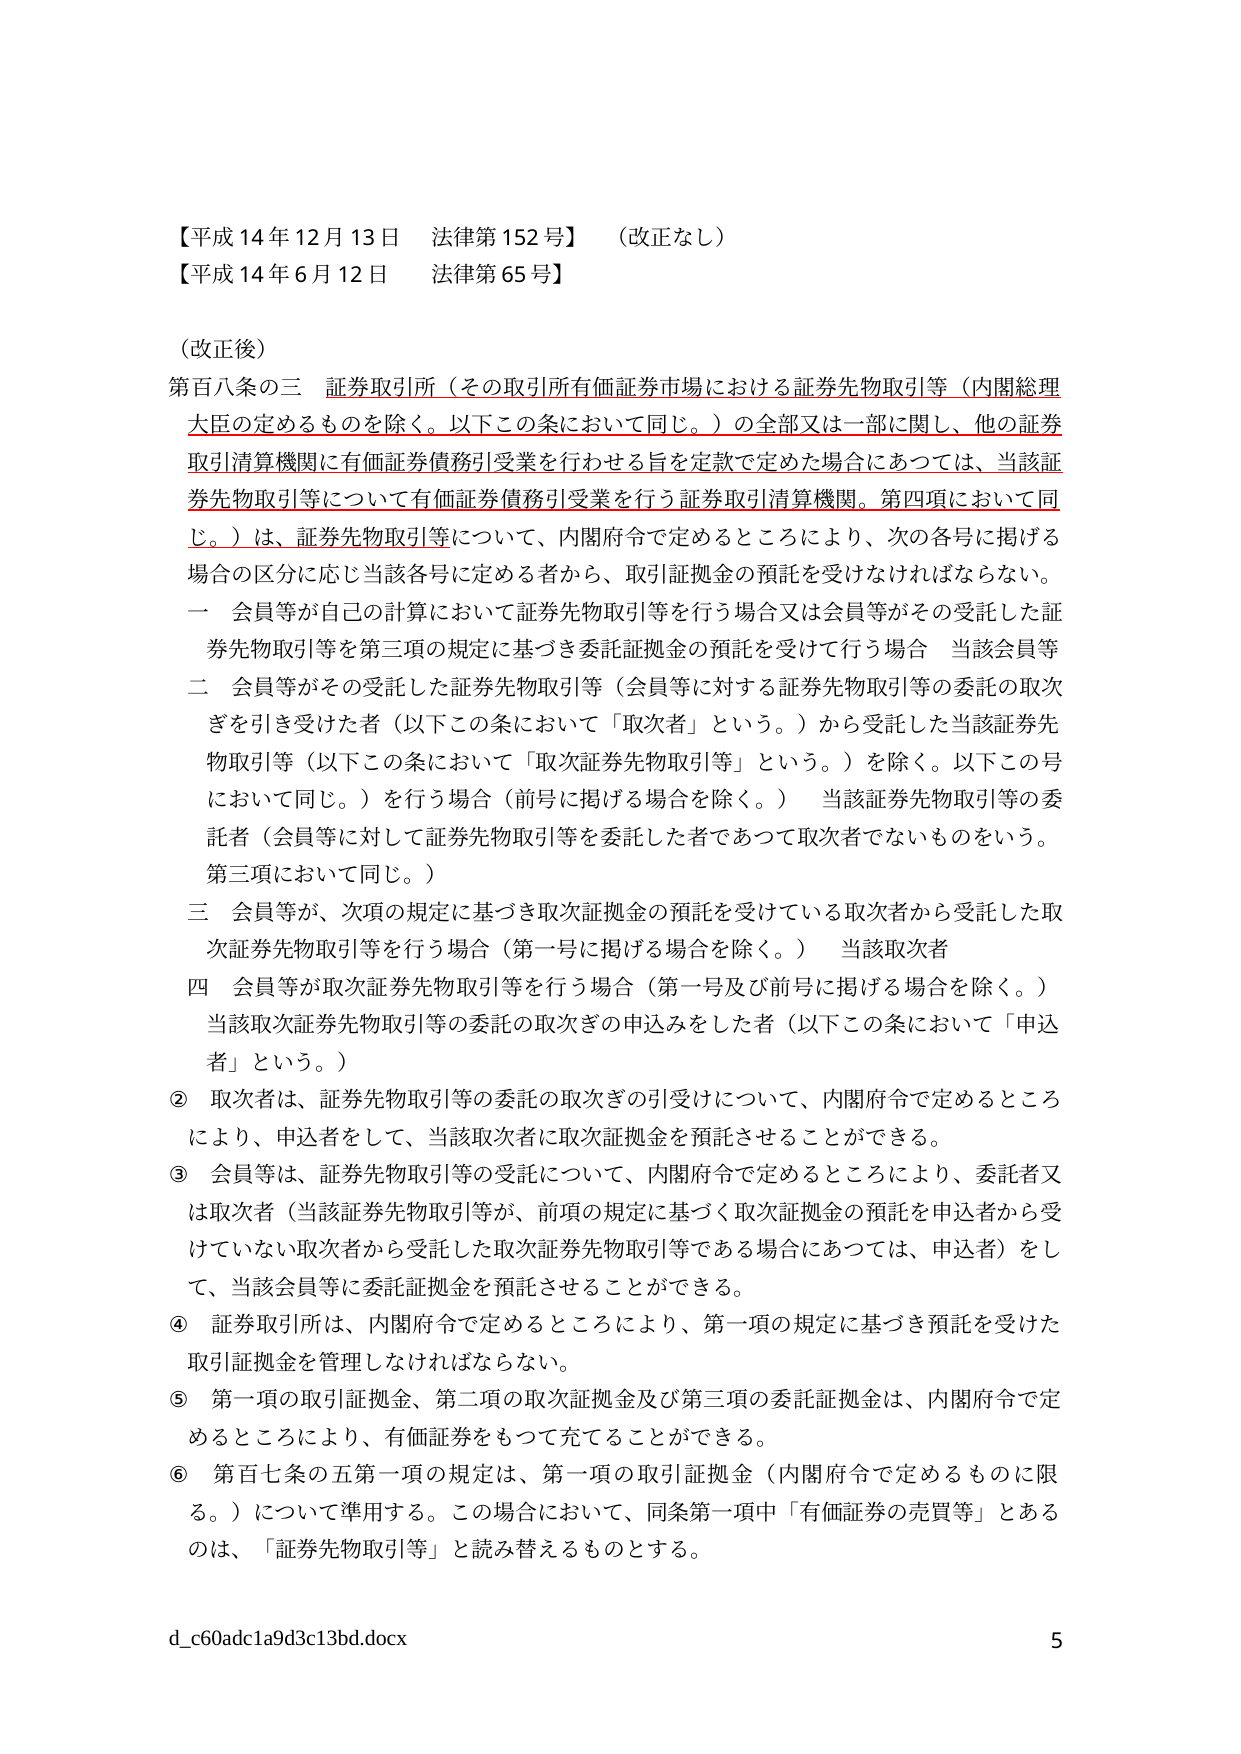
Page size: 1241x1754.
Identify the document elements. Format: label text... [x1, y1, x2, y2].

text 二 会員等がその受託した証券先物取引等（会員等に対する証券先物取引等の委託の取次ぎを引き受けた者（以下この条において「取次者」という。）から受託した当該証券先物取引等（以下この条において「取次証券先物取引等」という。）を除く。以下この号において同じ。）を行う場合（前号に掲げる場合を除く。） 当該証券先物取引等の委託者（会員等に対して証券先物取引等を委託した者であつて取次者でないものをいう。第三項において同じ。） [188, 667, 1063, 892]
text ② 取次者は、証券先物取引等の委託の取次ぎの引受けについて、内閣府令で定めるところにより、申込者をして、当該取次者に取次証拠金を預託させることができる。 [169, 1079, 1063, 1154]
text ⑤ 第一項の取引証拠金、第二項の取次証拠金及び第三項の委託証拠金は、内閣府令で定めるところにより、有価証券をもつて充てることができる。 [169, 1379, 1063, 1454]
text 四 会員等が取次証券先物取引等を行う場合（第一号及び前号に掲げる場合を除く。） 当該取次証券先物取引等の委託の取次ぎの申込みをした者（以下この条において「申込者」という。） [188, 967, 1063, 1079]
text 【平成14年12月13日 法律第152号】 （改正なし） [169, 217, 1063, 254]
text ⑥ 第百七条の五第一項の規定は、第一項の取引証拠金（内閣府令で定めるものに限る。）について準用する。この場合において、同条第一項中「有価証券の売買等」とあるのは、「証券先物取引等」と読み替えるものとする。 [169, 1454, 1063, 1567]
text 三 会員等が、次項の規定に基づき取次証拠金の預託を受けている取次者から受託した取次証券先物取引等を行う場合（第一号に掲げる場合を除く。） 当該取次者 [188, 892, 1063, 967]
text 第百八条の三 証券取引所（その取引所有価証券市場における証券先物取引等（内閣総理大臣の定めるものを除く。以下この条において同じ。）の全部又は一部に関し、他の証券取引清算機関に有価証券債務引受業を行わせる旨を定款で定めた場合にあつては、当該証券先物取引等について有価証券債務引受業を行う証券取引清算機関。第四項において同じ。）は、証券先物取引等について、内閣府令で定めるところにより、次の各号に掲げる場合の区分に応じ当該各号に定める者から、取引証拠金の預託を受けなければならない。 [169, 367, 1063, 592]
text 【平成14年6月12日 法律第65号】 [169, 254, 1063, 292]
text ④ 証券取引所は、内閣府令で定めるところにより、第一項の規定に基づき預託を受けた取引証拠金を管理しなければならない。 [169, 1304, 1063, 1379]
text ③ 会員等は、証券先物取引等の受託について、内閣府令で定めるところにより、委託者又は取次者（当該証券先物取引等が、前項の規定に基づく取次証拠金の預託を申込者から受けていない取次者から受託した取次証券先物取引等である場合にあつては、申込者）をして、当該会員等に委託証拠金を預託させることができる。 [169, 1154, 1063, 1304]
text （改正後） [169, 329, 1063, 367]
text 一 会員等が自己の計算において証券先物取引等を行う場合又は会員等がその受託した証券先物取引等を第三項の規定に基づき委託証拠金の預託を受けて行う場合 当該会員等 [188, 592, 1063, 667]
